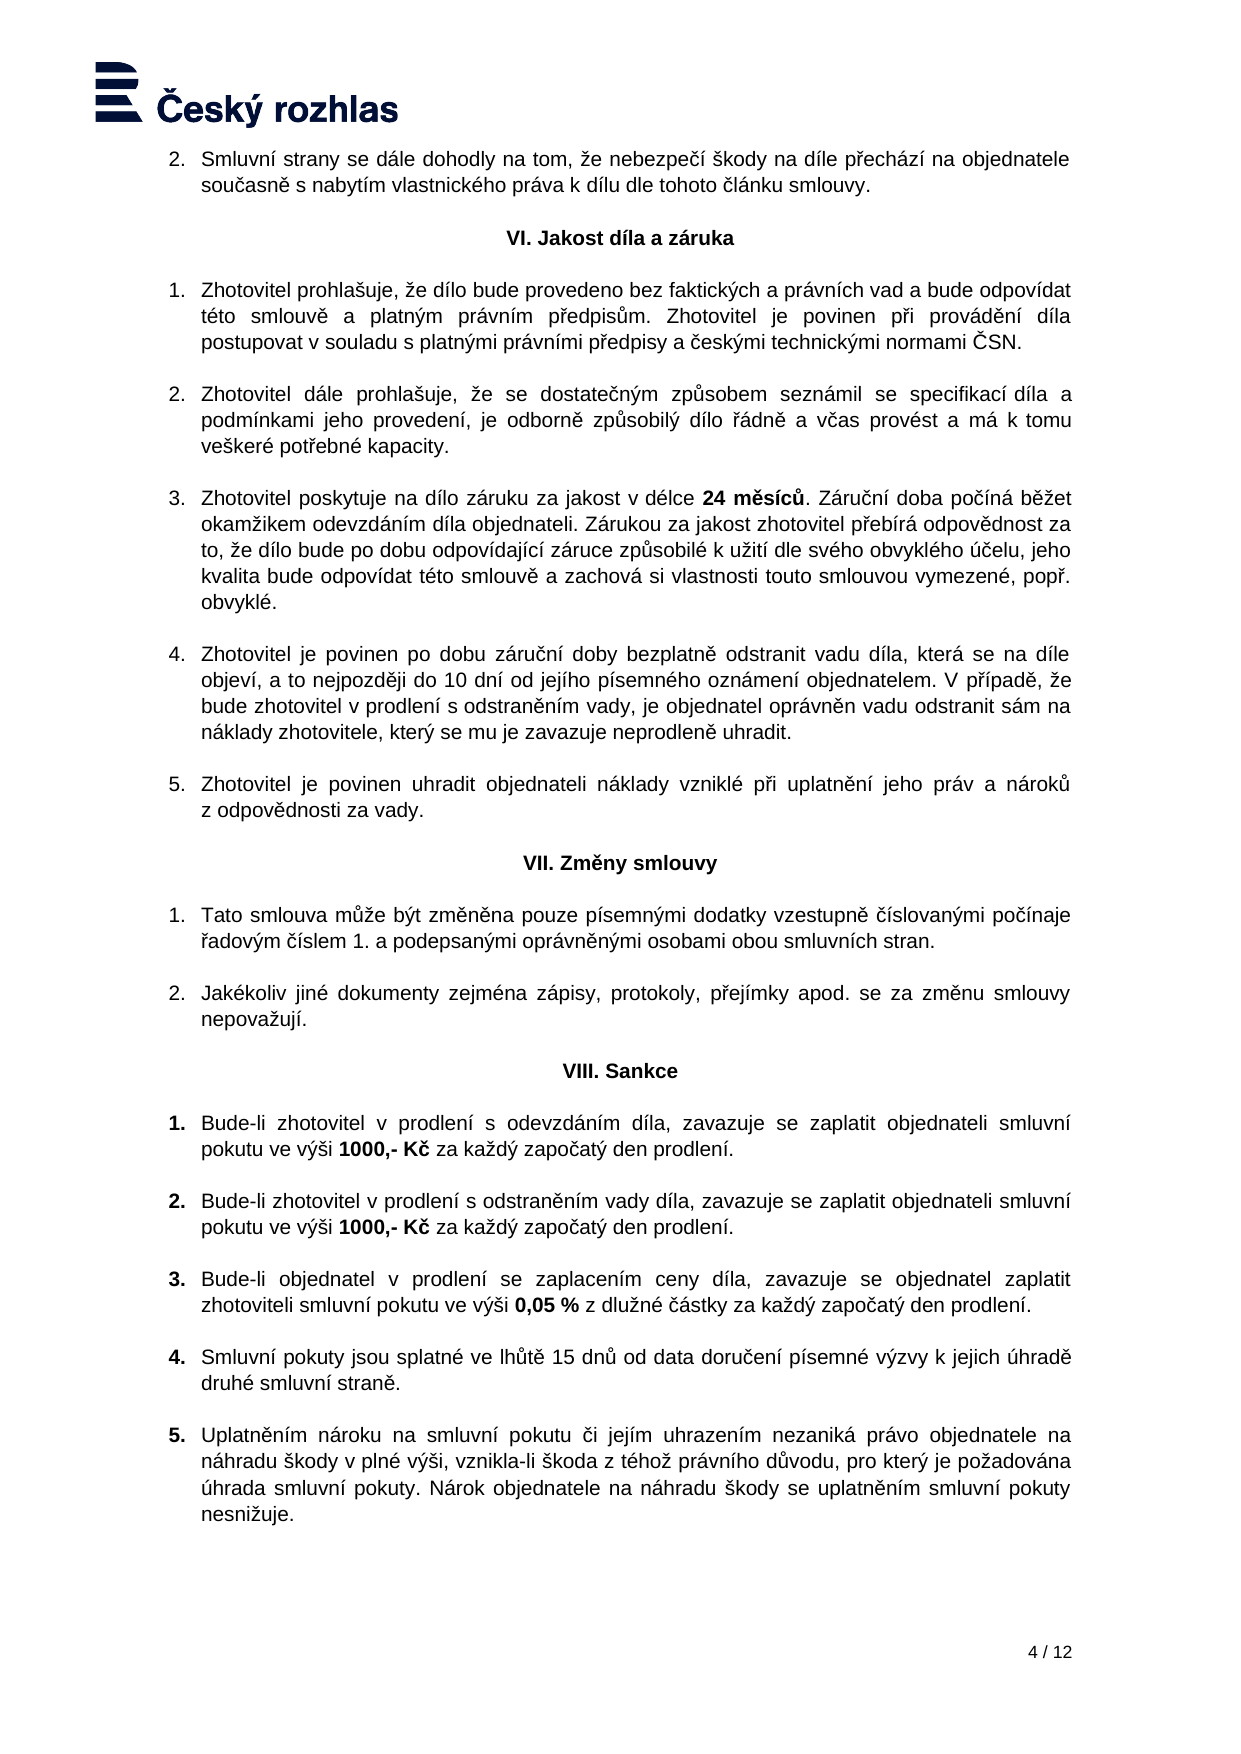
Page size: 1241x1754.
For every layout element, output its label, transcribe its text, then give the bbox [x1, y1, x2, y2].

subtitle Změny smlouvy [168, 849, 1072, 875]
list Tato smlouva může být změněna pouze písemnými dodatky vzestupně číslovanými počínaje řadovým číslem 1. a podepsanými oprávněnými osobami obou smluvních stran. [168, 901, 1072, 953]
list Jakékoliv jiné dokumenty zejména zápisy, protokoly, přejímky apod. se za změnu smlouvy nepovažují. [168, 979, 1072, 1031]
subtitle Sankce [168, 1057, 1072, 1083]
list Bude-li zhotovitel v prodlení s odstraněním vady díla, zavazuje se zaplatit objednateli smluvní pokutu ve výši 1000,- Kč za každý započatý den prodlení. [168, 1188, 1072, 1240]
list Smluvní strany se dále dohodly na tom, že nebezpečí škody na díle přechází na objednatele současně s nabytím vlastnického práva k dílu dle tohoto článku smlouvy. [168, 146, 1072, 198]
list Smluvní pokuty jsou splatné ve lhůtě 15 dnů od data doručení písemné výzvy k jejich úhradě druhé smluvní straně. [168, 1344, 1072, 1396]
list Bude-li zhotovitel v prodlení s odevzdáním díla, zavazuje se zaplatit objednateli smluvní pokutu ve výši 1000,- Kč za každý započatý den prodlení. [168, 1109, 1072, 1162]
list Zhotovitel prohlašuje, že dílo bude provedeno bez faktických a právních vad a bude odpovídat této smlouvě a platným právním předpisům. Zhotovitel je povinen při provádění díla postupovat v souladu s platnými právními předpisy a českými technickými normami ČSN. [168, 276, 1072, 354]
list Zhotovitel je povinen uhradit objednateli náklady vzniklé při uplatnění jeho práv a nároků z odpovědnosti za vady. [168, 771, 1072, 823]
list Zhotovitel je povinen po dobu záruční doby bezplatně odstranit vadu díla, která se na díle objeví, a to nejpozději do 10 dní od jejího písemného oznámení objednatelem. V případě, že bude zhotovitel v prodlení s odstraněním vady, je objednatel oprávněn vadu odstranit sám na náklady zhotovitele, který se mu je zavazuje neprodleně uhradit. [168, 641, 1072, 745]
list Bude-li objednatel v prodlení se zaplacením ceny díla, zavazuje se objednatel zaplatit zhotoviteli smluvní pokutu ve výši 0,05 % z dlužné částky za každý započatý den prodlení. [168, 1266, 1072, 1318]
list Zhotovitel poskytuje na dílo záruku za jakost v délce 24 měsíců. Záruční doba počíná běžet okamžikem odevzdáním díla objednateli. Zárukou za jakost zhotovitel přebírá odpovědnost za to, že dílo bude po dobu odpovídající záruce způsobilé k užití dle svého obvyklého účelu, jeho kvalita bude odpovídat této smlouvě a zachová si vlastnosti touto smlouvou vymezené, popř. obvyklé. [168, 484, 1072, 615]
list Uplatněním nároku na smluvní pokutu či jejím uhrazením nezaniká právo objednatele na náhradu škody v plné výši, vznikla-li škoda z téhož právního důvodu, pro který je požadována úhrada smluvní pokuty. Nárok objednatele na náhradu škody se uplatněním smluvní pokuty nesnižuje. [168, 1422, 1072, 1526]
subtitle Jakost díla a záruka [168, 224, 1072, 250]
list Zhotovitel dále prohlašuje, že se dostatečným způsobem seznámil se specifikací díla a podmínkami jeho provedení, je odborně způsobilý dílo řádně a včas provést a má k tomu veškeré potřebné kapacity. [168, 380, 1072, 458]
picture [95, 62, 398, 128]
